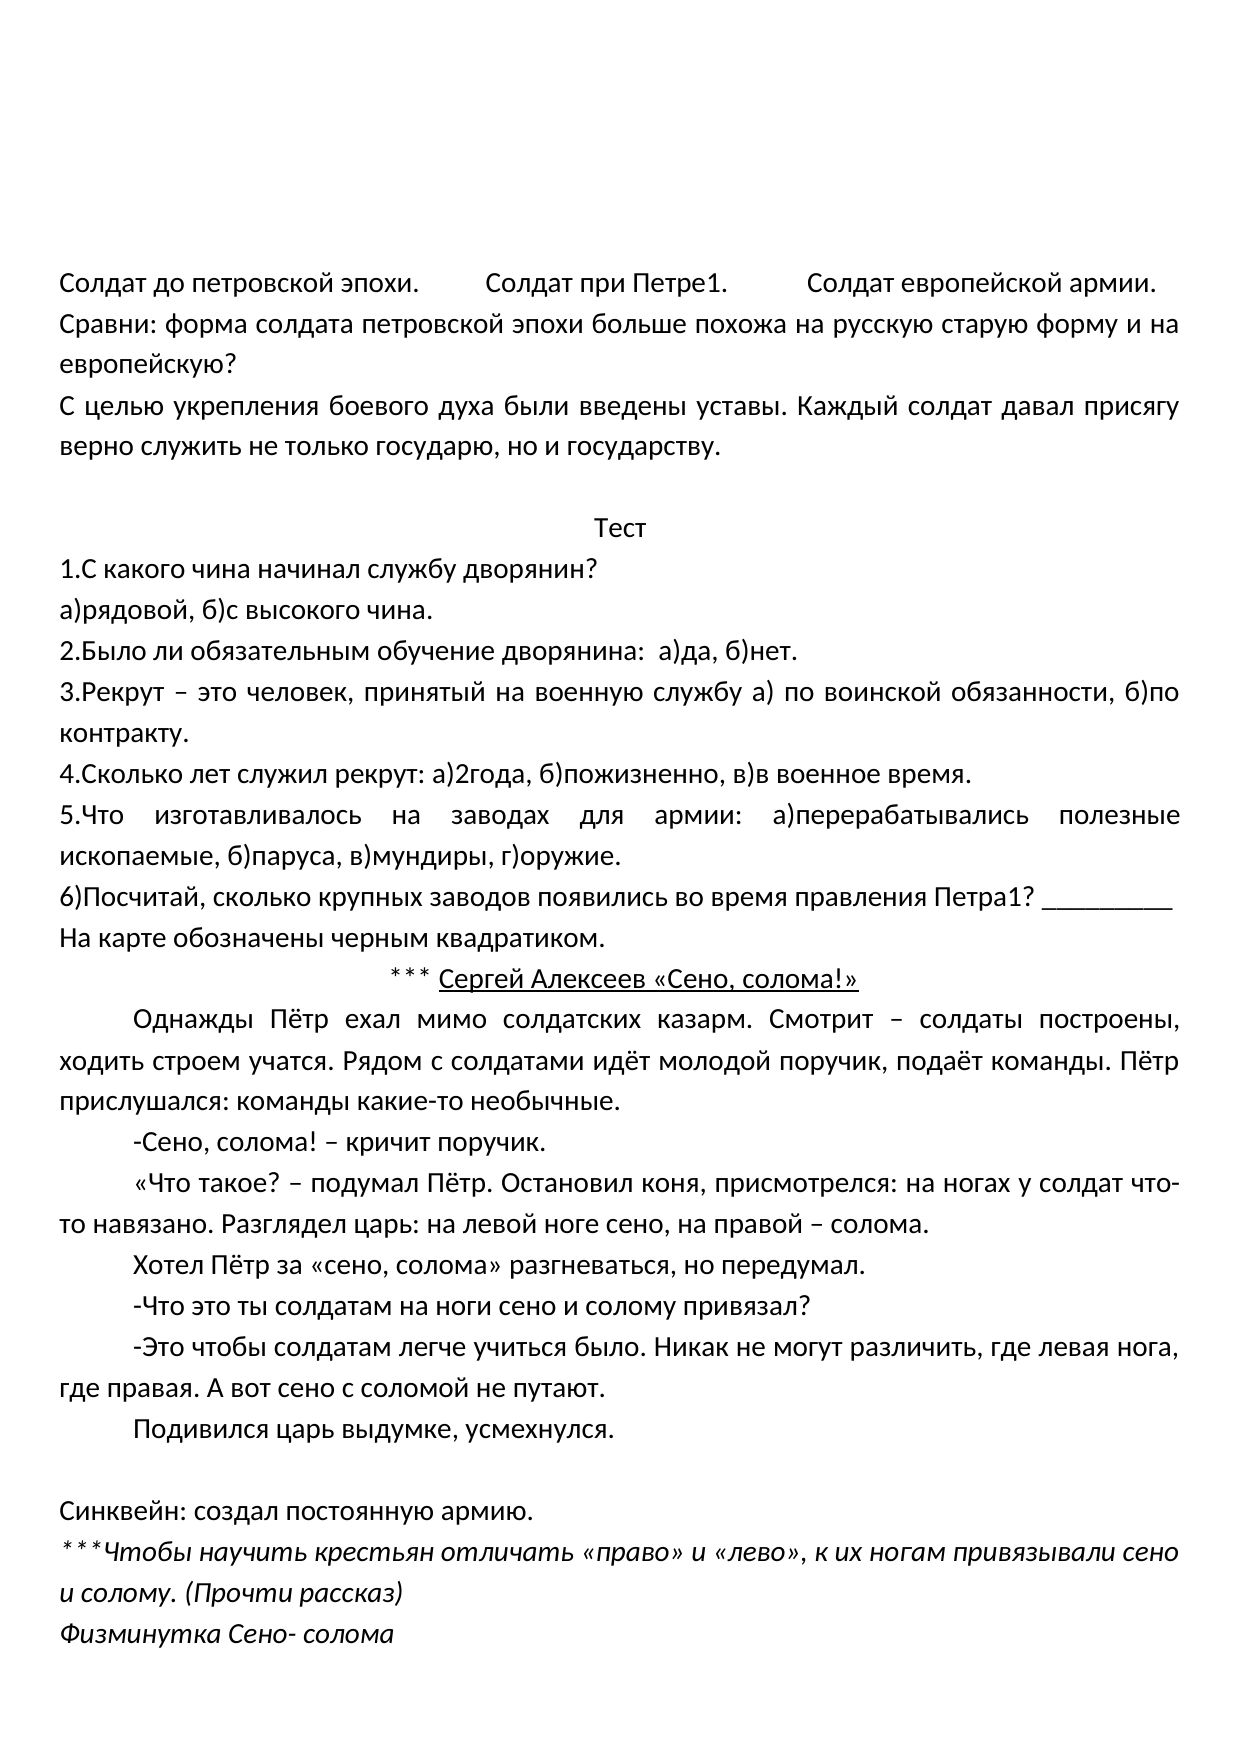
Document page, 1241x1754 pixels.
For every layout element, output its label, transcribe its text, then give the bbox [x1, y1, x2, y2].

text 5.Что изготавливалось на заводах для армии: а)перерабатывались полезные ископаемые, б)паруса, в)мундиры, г)оружие. [59, 796, 1181, 872]
text Однажды Пётр ехал мимо солдатских казарм. Смотрит – солдаты построены, ходить строем учатся. Рядом с солдатами идёт молодой поручик, подаёт команды. Пётр прислушался: команды какие-то необычные. [59, 1001, 1181, 1118]
text 4.Сколько лет служил рекрут: а)2года, б)пожизненно, в)в военное время. [59, 755, 1181, 791]
text Подивился царь выдумке, усмехнулся. [59, 1410, 1181, 1446]
text Хотел Пётр за «сено, солома» разгневаться, но передумал. [59, 1246, 1181, 1282]
text ***Чтобы научить крестьян отличать «право» и «лево», к их ногам привязывали сено и солому. (Прочти рассказ) [59, 1533, 1181, 1609]
text а)рядовой, б)с высокого чина. [59, 591, 1181, 627]
text Тест [59, 509, 1181, 545]
text Синквейн: создал постоянную армию. [59, 1492, 1181, 1527]
text -Сено, солома! – кричит поручик. [59, 1123, 1181, 1159]
text Сравни: форма солдата петровской эпохи больше похожа на русскую старую форму и на европейскую? [59, 305, 1181, 381]
text 3.Рекрут – это человек, принятый на военную службу а) по воинской обязанности, б)по контракту. [59, 673, 1181, 750]
text Солдат до петровской эпохи. Солдат при Петре1. Солдат европейской армии. [59, 264, 1181, 299]
text На карте обозначены черным квадратиком. [59, 919, 1181, 954]
text 6)Посчитай, сколько крупных заводов появились во время правления Петра1? _________ [59, 878, 1181, 913]
text Физминутка Сено- солома [59, 1615, 1181, 1650]
text -Что это ты солдатам на ноги сено и солому привязал? [59, 1287, 1181, 1323]
text С целью укрепления боевого духа были введены уставы. Каждый солдат давал присягу верно служить не только государю, но и государству. [59, 387, 1181, 463]
text 1.С какого чина начинал службу дворянин? [59, 550, 1181, 586]
text -Это чтобы солдатам легче учиться было. Никак не могут различить, где левая нога, где правая. А вот сено с соломой не путают. [59, 1328, 1181, 1405]
text 2.Было ли обязательным обучение дворянина: а)да, б)нет. [59, 632, 1181, 668]
text *** Сергей Алексеев «Сено, солома!» [59, 960, 1181, 995]
text «Что такое? – подумал Пётр. Остановил коня, присмотрелся: на ногах у солдат что-то навязано. Разглядел царь: на левой ноге сено, на правой – солома. [59, 1164, 1181, 1241]
